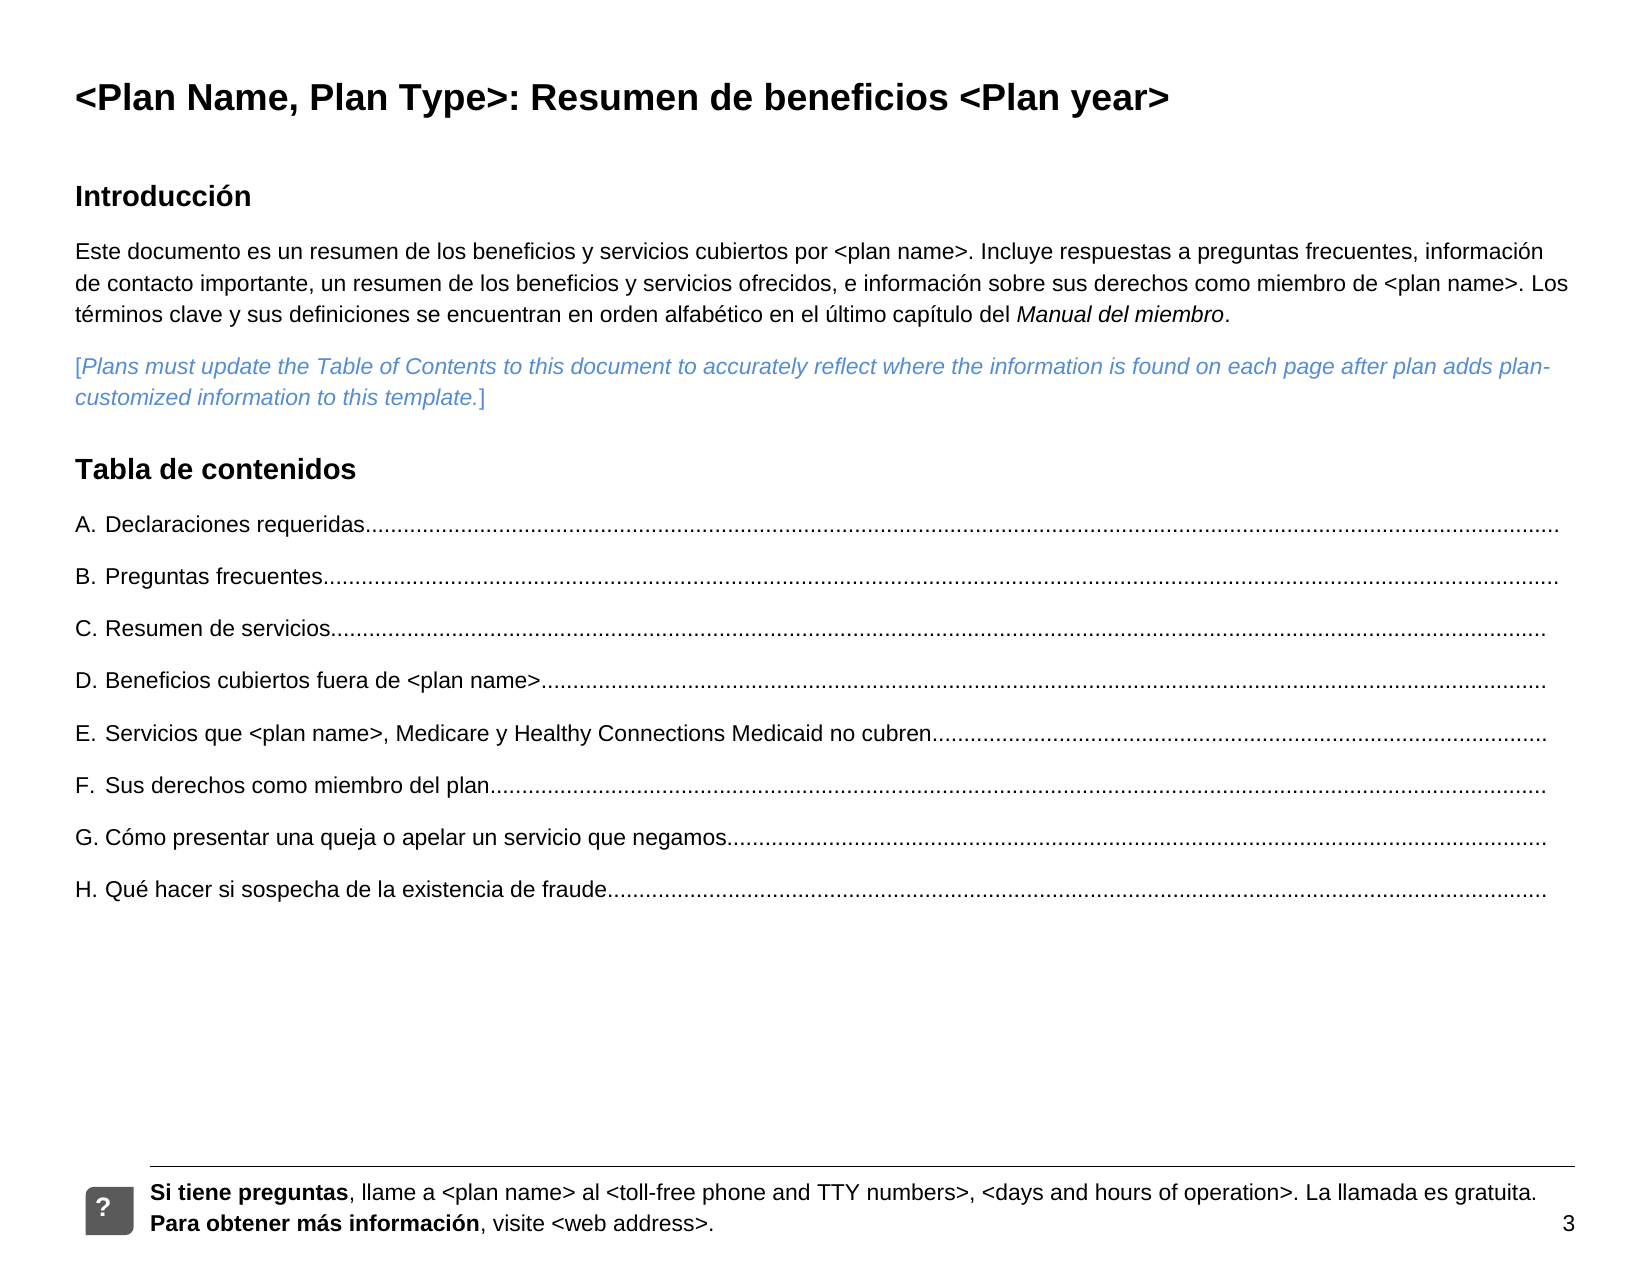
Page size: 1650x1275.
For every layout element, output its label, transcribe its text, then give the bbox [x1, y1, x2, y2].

text G. Cómo presentar una queja o apelar un servicio que negamos 35 [75, 820, 1500, 851]
text E. Servicios que <plan name>, Medicare y Healthy Connections Medicaid no cubren 32 [75, 716, 1500, 747]
text B. Preguntas frecuentes 5 [75, 560, 1500, 591]
text A. Declaraciones requeridas 4 [75, 508, 1500, 539]
text F. Sus derechos como miembro del plan 33 [75, 768, 1500, 799]
text [Plans must update the Table of Contents to this document to accurately reflect where the information is found on each page after plan adds plan-customized information to this template.] [75, 349, 1575, 412]
text Tabla de contenidos [75, 449, 1575, 487]
text Este documento es un resumen de los beneficios y servicios cubiertos por <plan name>. Incluye respuestas a preguntas frecuentes, información de contacto importante, un resumen de los beneficios y servicios ofrecidos, e información sobre sus derechos como miembro de <plan name>. Los términos clave y sus definiciones se encuentran en orden alfabético en el último capítulo del Manual del miembro. [75, 235, 1575, 328]
text Introducción [75, 176, 1575, 214]
text C. Resumen de servicios 11 [75, 612, 1500, 643]
text D. Beneficios cubiertos fuera de <plan name> 31 [75, 664, 1500, 695]
text H. Qué hacer si sospecha de la existencia de fraude 36 [75, 872, 1500, 903]
